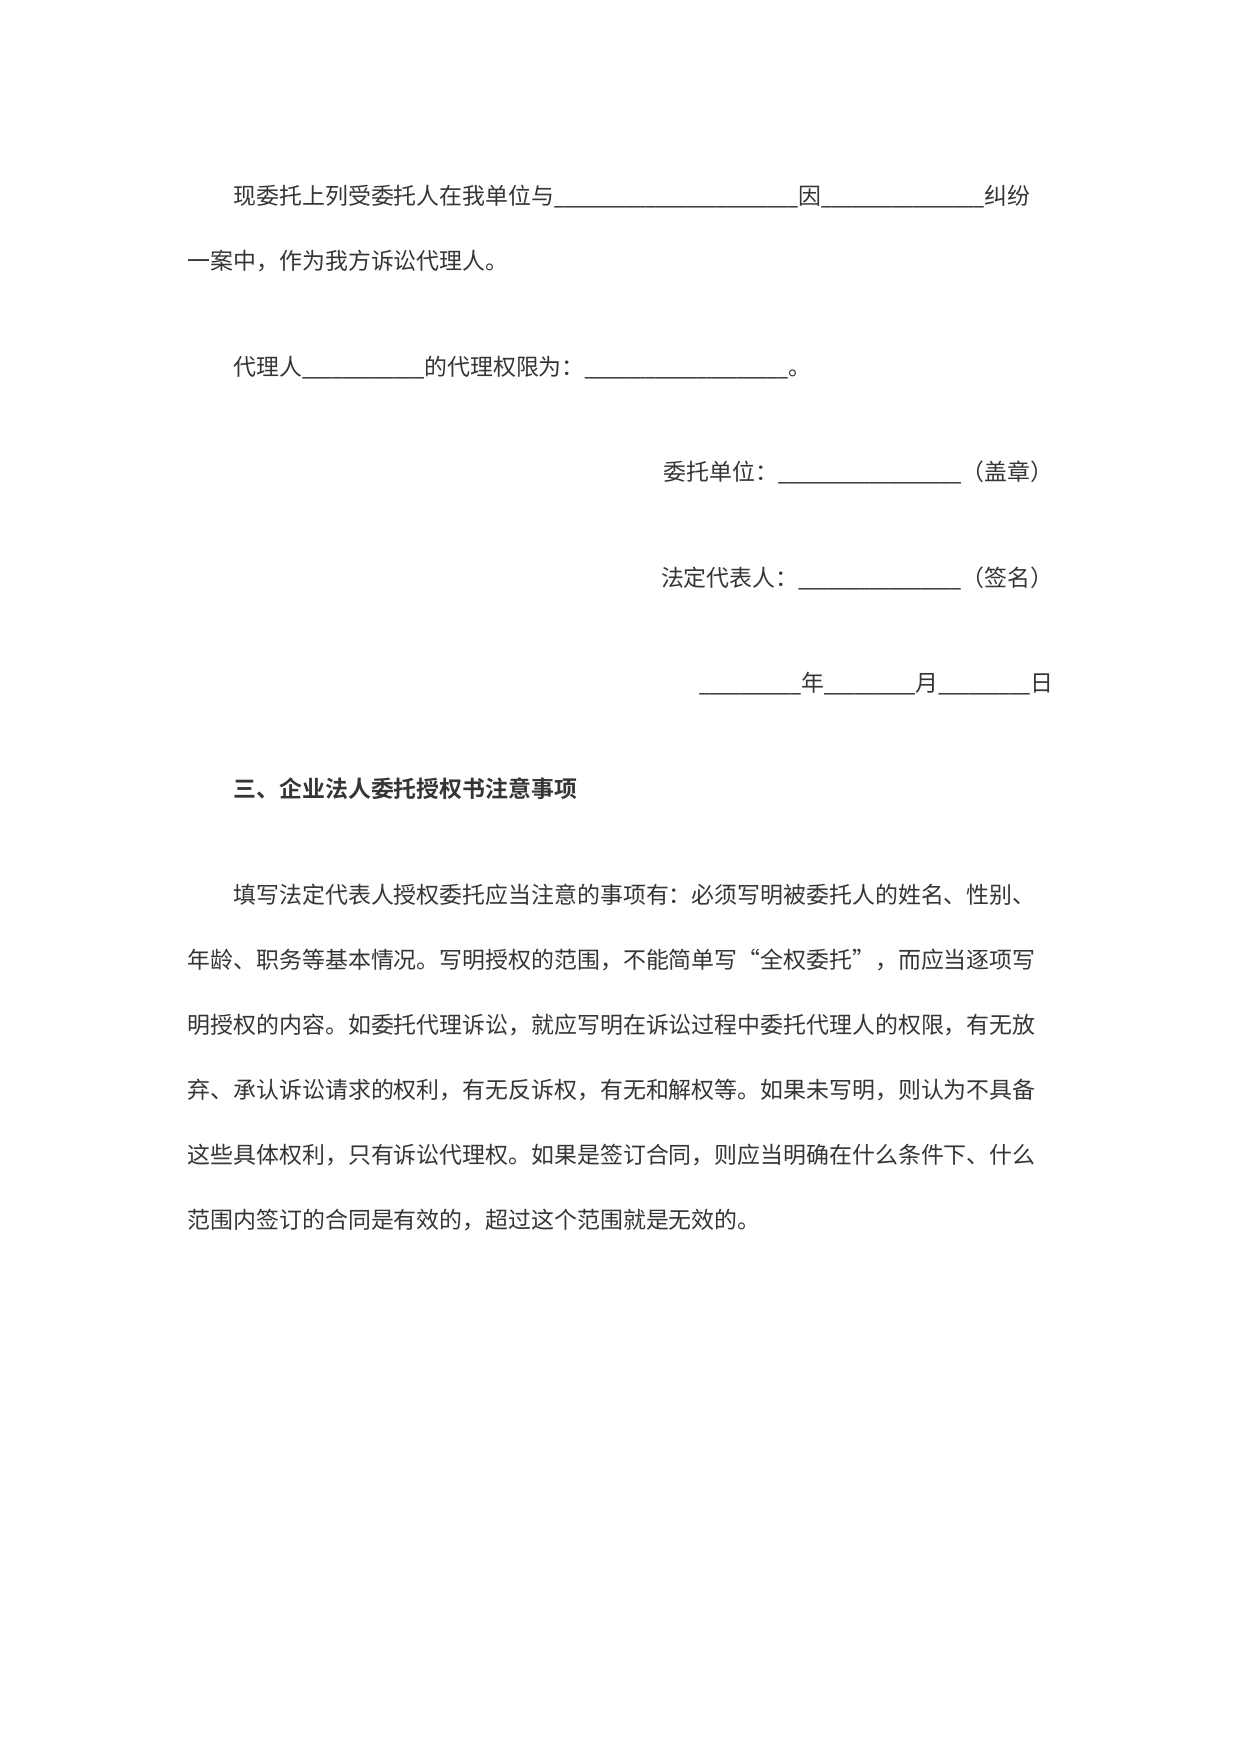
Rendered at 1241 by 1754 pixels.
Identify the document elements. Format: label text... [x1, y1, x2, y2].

text 法定代表人：________________（签名） [187, 544, 1053, 609]
text 填写法定代表人授权委托应当注意的事项有：必须写明被委托人的姓名、性别、年龄、职务等基本情况。写明授权的范围，不能简单写“全权委托”，而应当逐项写明授权的内容。如委托代理诉讼，就应写明在诉讼过程中委托代理人的权限，有无放弃、承认诉讼请求的权利，有无反诉权，有无和解权等。如果未写明，则认为不具备这些具体权利，只有诉讼代理权。如果是签订合同，则应当明确在什么条件下、什么范围内签订的合同是有效的，超过这个范围就是无效的。 [187, 861, 1053, 1251]
text 三、企业法人委托授权书注意事项 [187, 755, 1053, 820]
text 代理人____________的代理权限为：____________________。 [187, 333, 1053, 398]
text __________年_________月_________日 [187, 649, 1053, 714]
text 委托单位：__________________（盖章） [187, 438, 1053, 503]
text 现委托上列受委托人在我单位与________________________因________________纠纷一案中，作为我方诉讼代理人。 [187, 162, 1053, 292]
